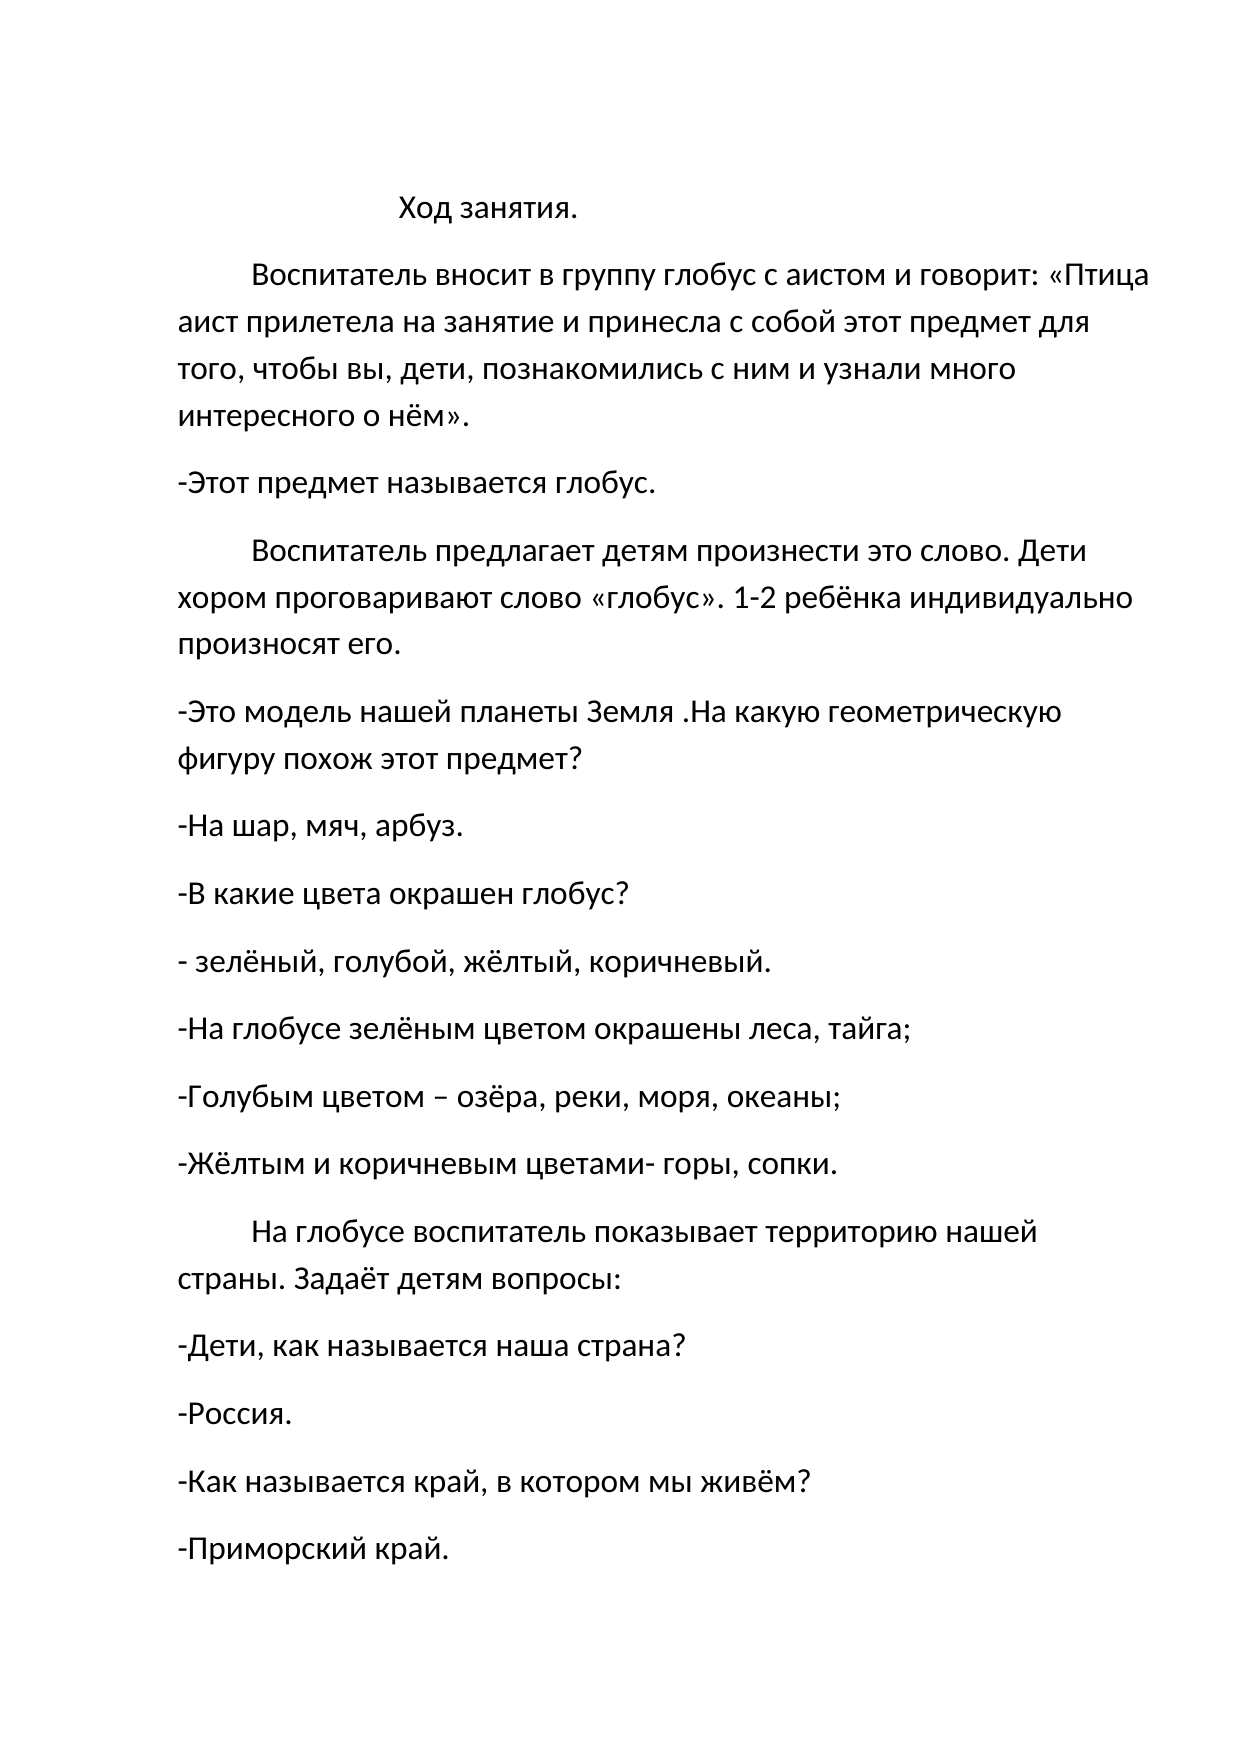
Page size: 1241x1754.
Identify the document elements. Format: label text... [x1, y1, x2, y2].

text - зелёный, голубой, жёлтый, коричневый. [177, 939, 1152, 980]
text -На глобусе зелёным цветом окрашены леса, тайга; [177, 1007, 1152, 1048]
text -Голубым цветом – озёра, реки, моря, океаны; [177, 1075, 1152, 1116]
text -Дети, как называется наша страна? [177, 1324, 1152, 1365]
text -В какие цвета окрашен глобус? [177, 872, 1152, 913]
text -На шар, мяч, арбуз. [177, 804, 1152, 845]
text На глобусе воспитатель показывает территорию нашей страны. Задаёт детям вопросы: [177, 1210, 1152, 1297]
text -Как называется край, в котором мы живём? [177, 1459, 1152, 1500]
text Воспитатель предлагает детям произнести это слово. Дети хором проговаривают слово «глобус». 1-2 ребёнка индивидуально произносят его. [177, 529, 1152, 663]
text Воспитатель вносит в группу глобус с аистом и говорит: «Птица аист прилетела на занятие и принесла с собой этот предмет для того, чтобы вы, дети, познакомились с ним и узнали много интересного о нём». [177, 253, 1152, 434]
text -Этот предмет называется глобус. [177, 461, 1152, 502]
text -Приморский край. [177, 1527, 1152, 1568]
text -Жёлтым и коричневым цветами- горы, сопки. [177, 1142, 1152, 1183]
text Ход занятия. [177, 186, 1152, 226]
text -Россия. [177, 1392, 1152, 1433]
text -Это модель нашей планеты Земля .На какую геометрическую фигуру похож этот предмет? [177, 690, 1152, 777]
